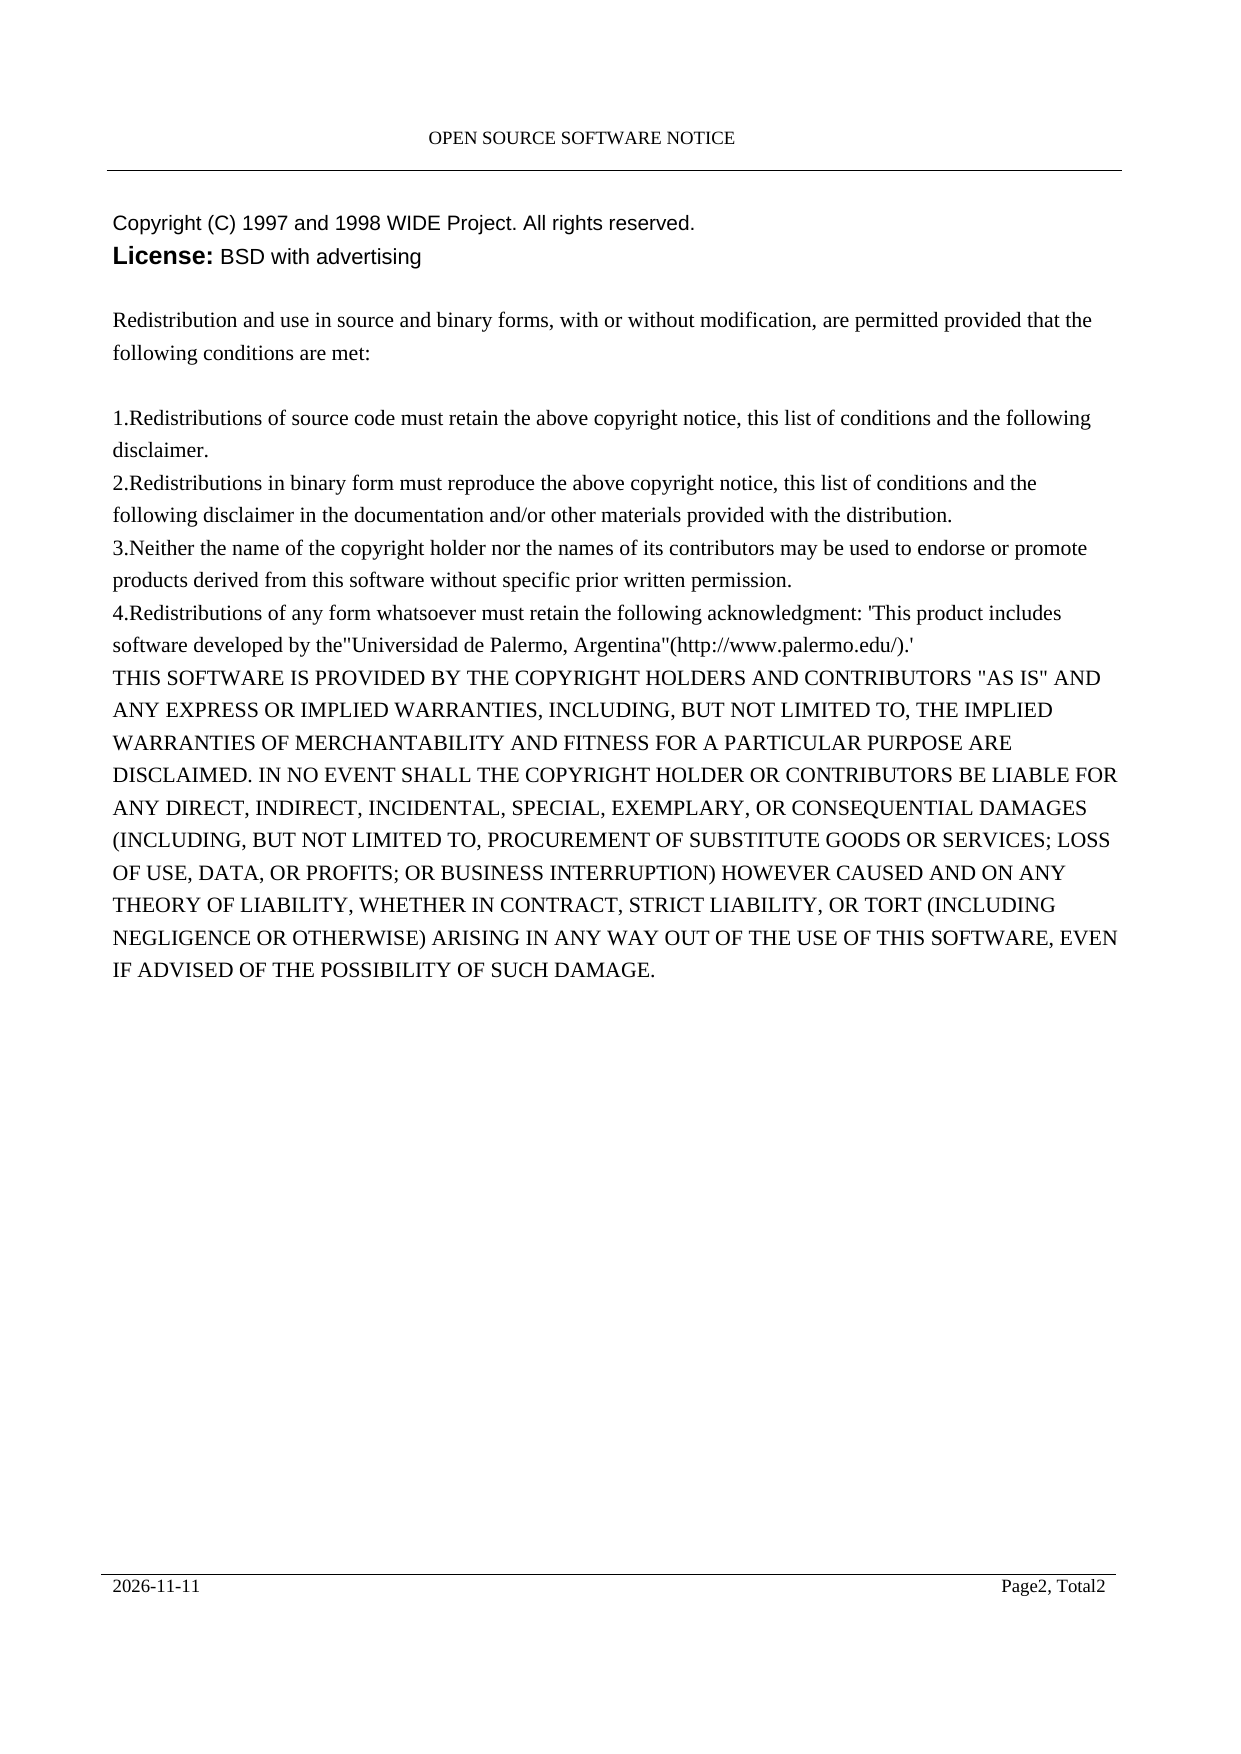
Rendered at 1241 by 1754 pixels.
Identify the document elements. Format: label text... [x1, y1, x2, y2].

text License: BSD with advertising Redistribution and use in source and binary forms, with or without modification, are permitted provided that the following conditions are met: 1.Redistributions of source code must retain the above copyright notice, this list of conditions and the following disclaimer. 2.Redistributions in binary form must reproduce the above copyright notice, this list of conditions and the following disclaimer in the documentation and/or other materials provided with the distribution. 3.Neither the name of the copyright holder nor the names of its contributors may be used to endorse or promote products derived from this software without specific prior written permission. 4.Redistributions of any form whatsoever must retain the following acknowledgment: 'This product includes software developed by the"Universidad de Palermo, Argentina"(http://www.palermo.edu/).' THIS SOFTWARE IS PROVIDED BY THE COPYRIGHT HOLDERS AND CONTRIBUTORS "AS IS" AND ANY EXPRESS OR IMPLIED WARRANTIES, INCLUDING, BUT NOT LIMITED TO, THE IMPLIED WARRANTIES OF MERCHANTABILITY AND FITNESS FOR A PARTICULAR PURPOSE ARE DISCLAIMED. IN NO EVENT SHALL THE COPYRIGHT HOLDER OR CONTRIBUTORS BE LIABLE FOR ANY DIRECT, INDIRECT, INCIDENTAL, SPECIAL, EXEMPLARY, OR CONSEQUENTIAL DAMAGES (INCLUDING, BUT NOT LIMITED TO, PROCUREMENT OF SUBSTITUTE GOODS OR SERVICES; LOSS OF USE, DATA, OR PROFITS; OR BUSINESS INTERRUPTION) HOWEVER CAUSED AND ON ANY THEORY OF LIABILITY, WHETHER IN CONTRACT, STRICT LIABILITY, OR TORT (INCLUDING NEGLIGENCE OR OTHERWISE) ARISING IN ANY WAY OUT OF THE USE OF THIS SOFTWARE, EVEN IF ADVISED OF THE POSSIBILITY OF SUCH DAMAGE. [112, 239, 1128, 986]
text Copyright (C) 1997 and 1998 WIDE Project. All rights reserved. [112, 206, 1128, 239]
